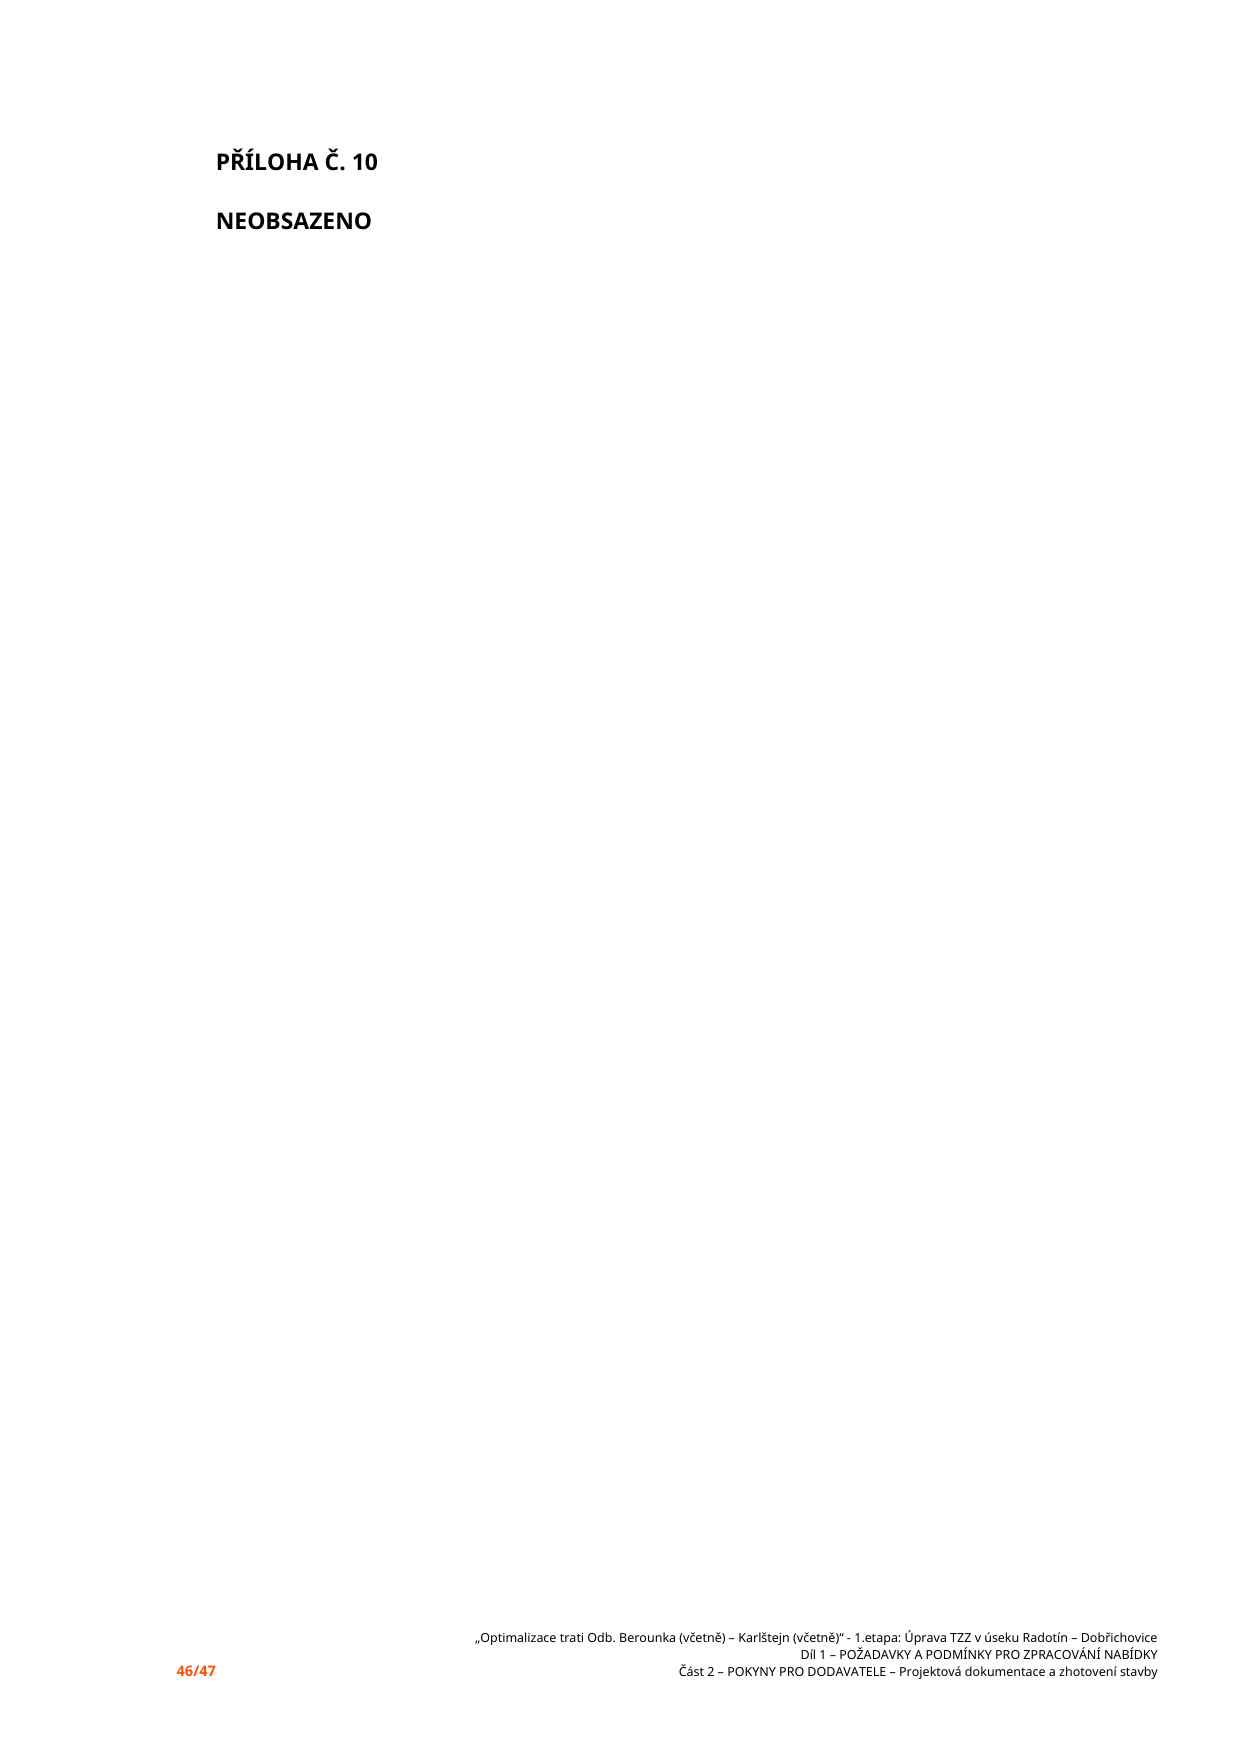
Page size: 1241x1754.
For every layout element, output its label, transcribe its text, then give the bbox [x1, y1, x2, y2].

text Příloha č. 10 [216, 146, 1122, 177]
text NEOBSAZENO [216, 205, 1122, 236]
